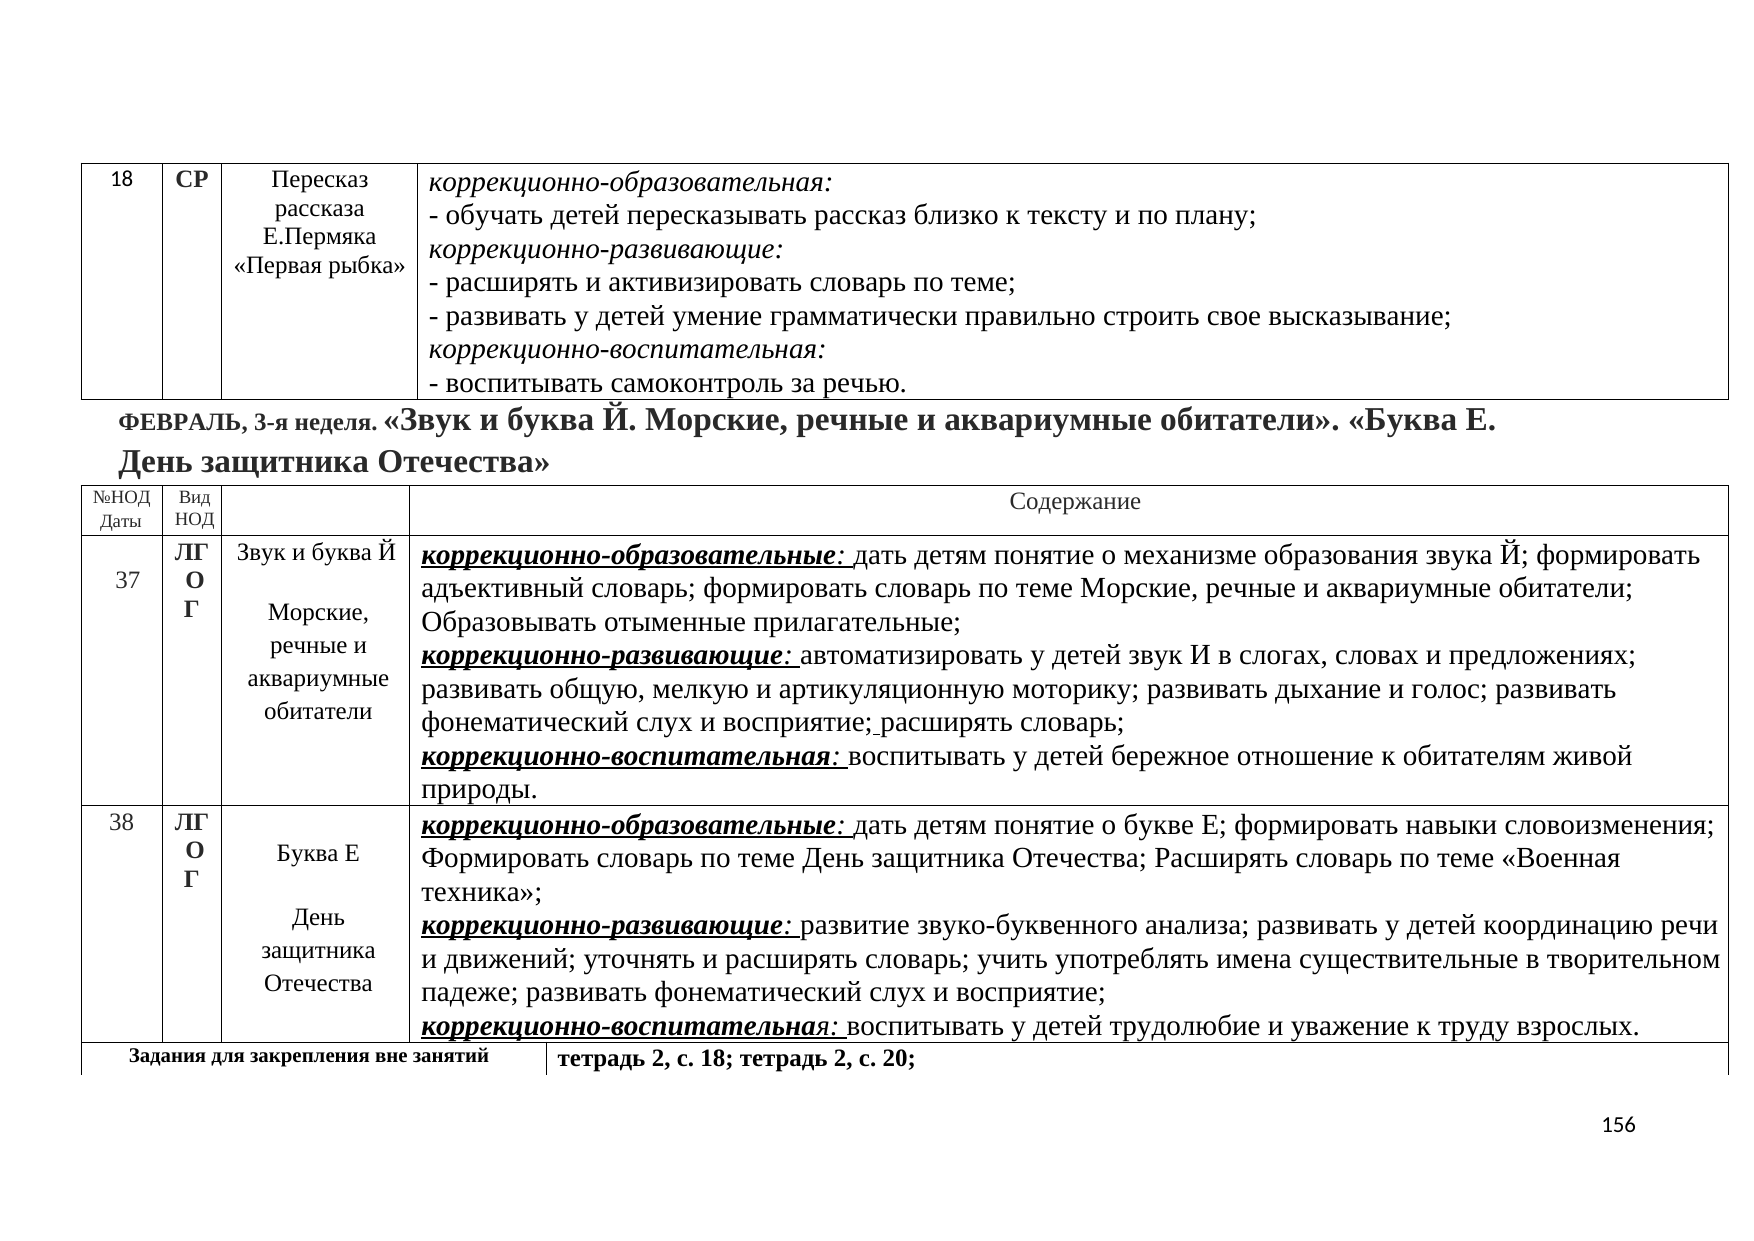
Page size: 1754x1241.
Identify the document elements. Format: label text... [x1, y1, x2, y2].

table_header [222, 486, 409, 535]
text ФЕВРАЛЬ, 3-я неделя. «Звук и буква Й. Морские, речные и аквариумные обитатели». «Буква Е. День защитника Отечества» [118, 400, 1566, 479]
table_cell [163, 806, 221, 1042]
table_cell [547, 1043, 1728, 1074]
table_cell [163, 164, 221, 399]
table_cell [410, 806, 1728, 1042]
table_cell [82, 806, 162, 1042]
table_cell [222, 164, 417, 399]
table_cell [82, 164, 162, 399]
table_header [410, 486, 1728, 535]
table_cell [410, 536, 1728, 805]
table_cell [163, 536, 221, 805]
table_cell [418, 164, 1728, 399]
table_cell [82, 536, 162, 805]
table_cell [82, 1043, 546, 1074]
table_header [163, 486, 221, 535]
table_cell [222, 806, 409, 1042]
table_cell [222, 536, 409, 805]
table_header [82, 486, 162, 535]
